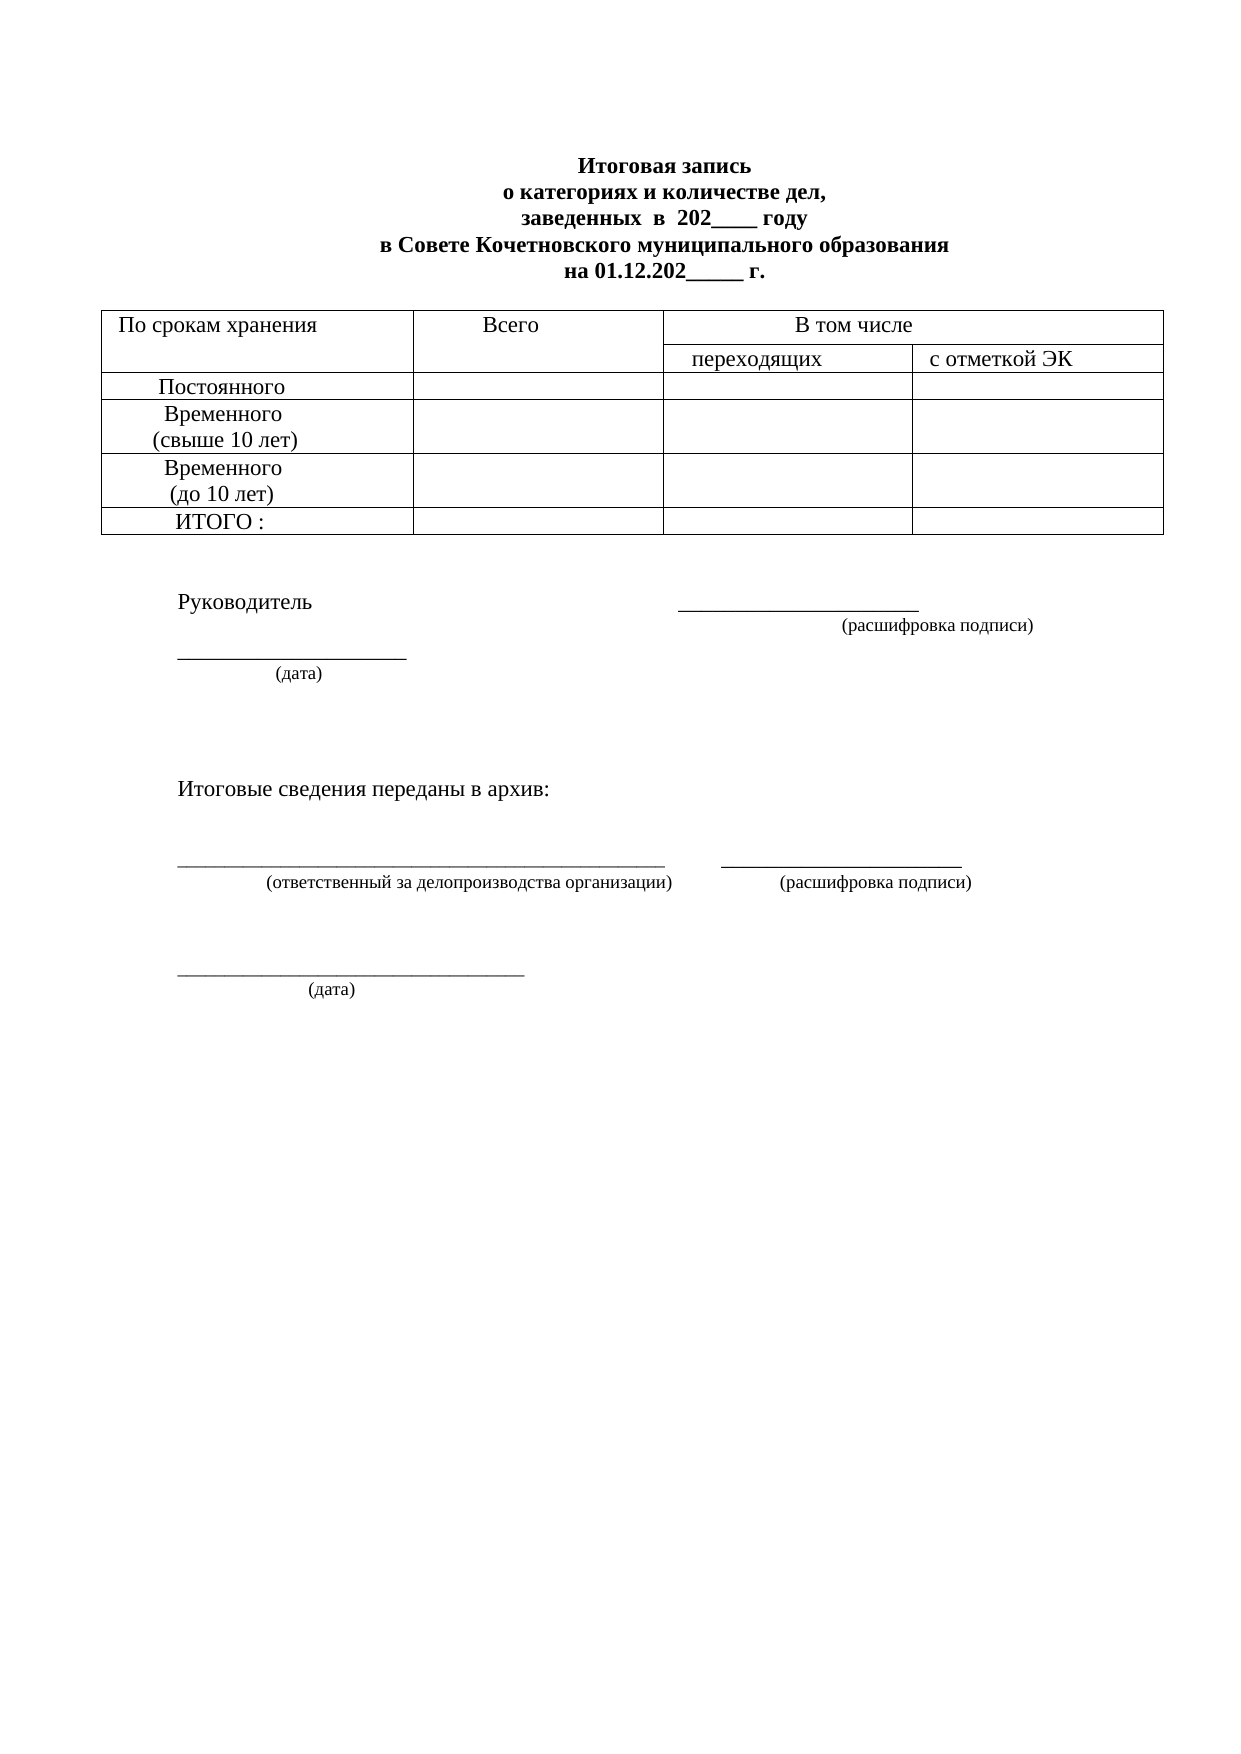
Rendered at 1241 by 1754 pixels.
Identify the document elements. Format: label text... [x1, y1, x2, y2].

text Руководитель _____________________ [177, 588, 1152, 614]
text Итоговые сведения переданы в архив: [177, 775, 1152, 801]
text о категориях и количестве дел, [177, 178, 1152, 204]
table_cell [414, 508, 663, 534]
text ____________________ [177, 636, 1152, 662]
text (дата) [177, 662, 1152, 684]
text заведенных в 202____ году [177, 204, 1152, 231]
text в Совете Кочетновского муниципального образования [177, 231, 1152, 257]
table_cell ИТОГО : [102, 508, 413, 534]
text _____________________________________ [177, 957, 1152, 978]
table_header Всего [414, 311, 663, 372]
table_header По срокам хранения [102, 311, 413, 372]
text (ответственный за делопроизводства организации) (расшифровка подписи) [177, 871, 1152, 892]
table_cell [664, 508, 912, 534]
text Итоговая запись [177, 152, 1152, 178]
table_cell [913, 508, 1163, 534]
table_cell Временного (до 10 лет) [102, 454, 413, 507]
text (дата) [177, 978, 1152, 1000]
table_header В том числе [664, 311, 1163, 344]
table_cell переходящих [664, 345, 912, 372]
table_cell с отметкой ЭК [913, 345, 1163, 372]
table_cell [664, 373, 912, 399]
table_cell Временного (свыше 10 лет) [102, 400, 413, 453]
text ____________________________________________________ _____________________ [177, 844, 1152, 871]
table_cell Постоянного [102, 373, 413, 399]
text (расшифровка подписи) [177, 614, 1152, 636]
table_cell [913, 454, 1163, 507]
text на 01.12.202_____ г. [177, 257, 1152, 283]
table_cell [913, 373, 1163, 399]
table_cell [414, 454, 663, 507]
table_cell [664, 454, 912, 507]
table_cell [414, 400, 663, 453]
table_cell [414, 373, 663, 399]
table_cell [913, 400, 1163, 453]
table_cell [664, 400, 912, 453]
